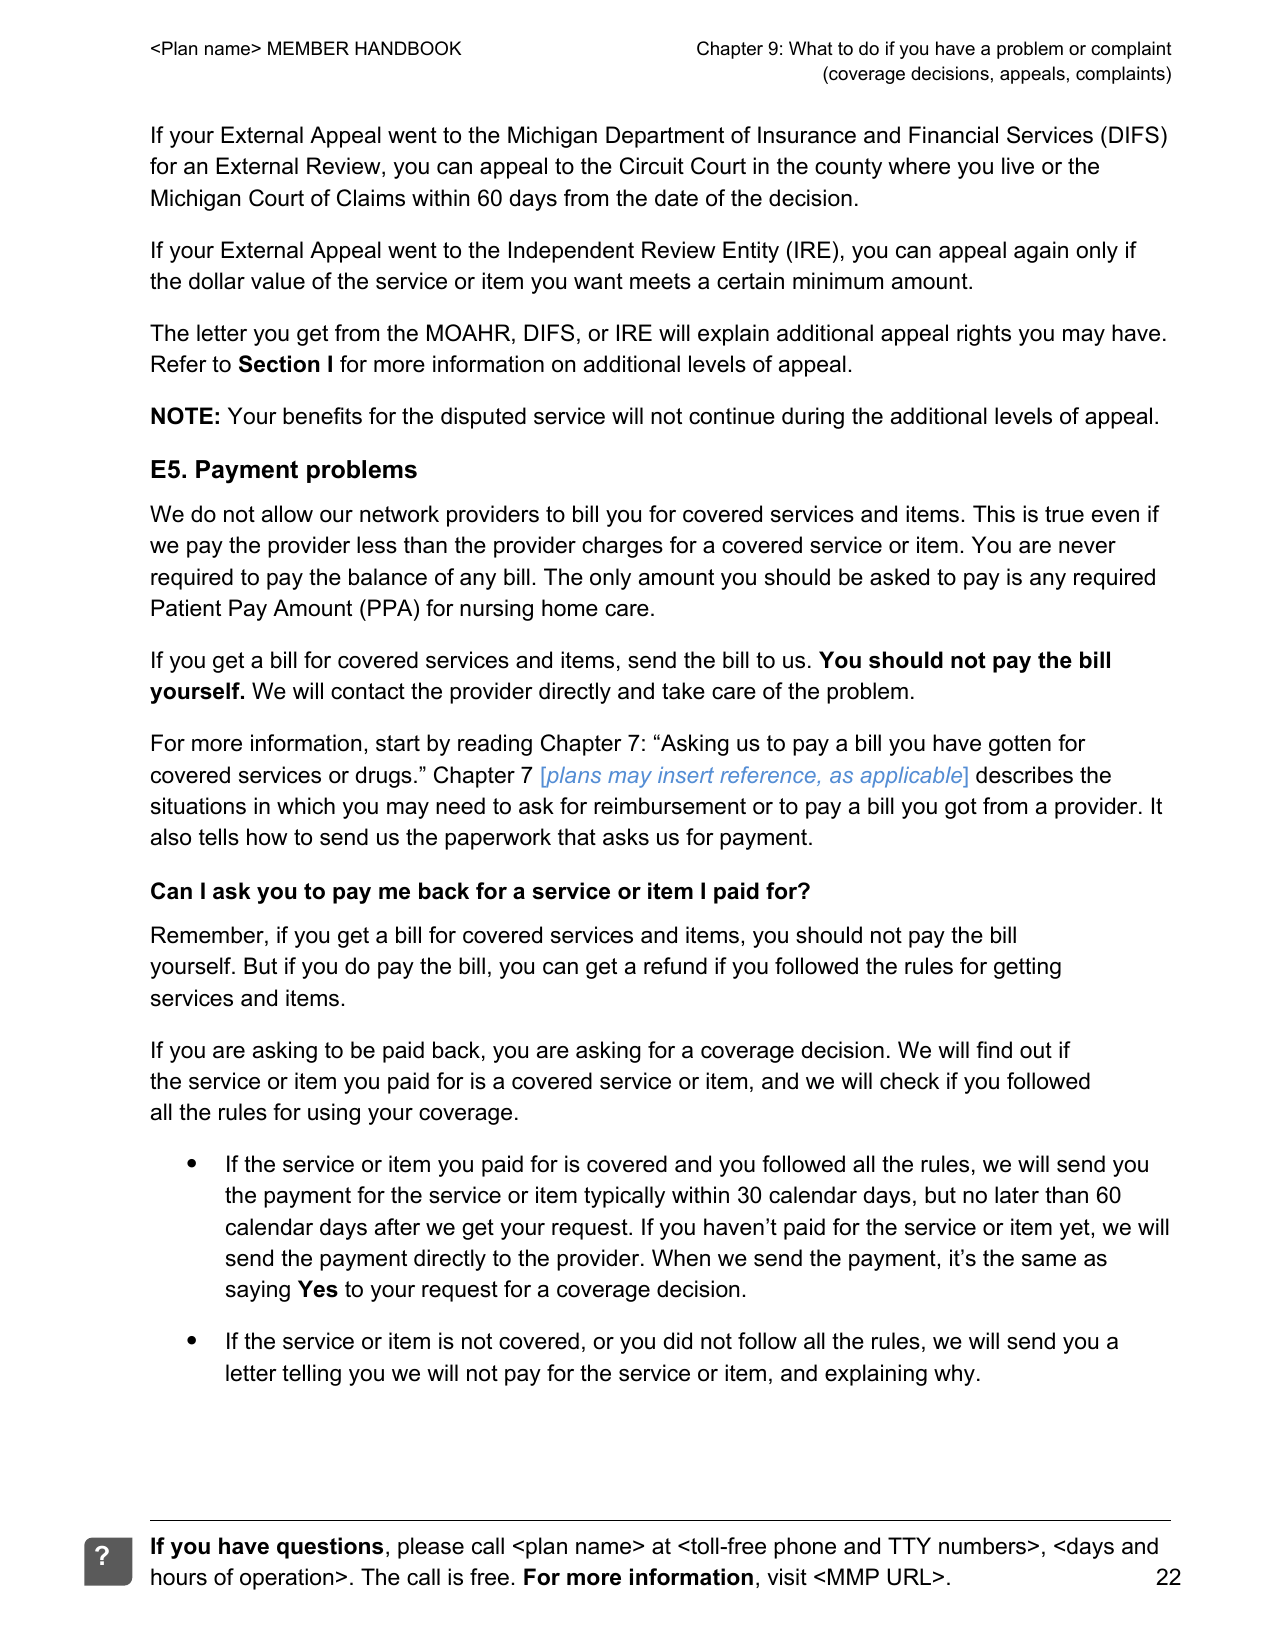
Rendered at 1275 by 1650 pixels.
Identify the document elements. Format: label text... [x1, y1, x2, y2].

subtitle E5. Payment problems [150, 452, 1096, 485]
text If your External Appeal went to the Independent Review Entity (IRE), you can appeal again only if the dollar value of the service or item you want meets a certain minimum amount. [150, 233, 1171, 296]
subtitle Can I ask you to pay me back for a service or item I paid for? [150, 873, 1096, 906]
text If you are asking to be paid back, you are asking for a coverage decision. We will find out if the service or item you paid for is a covered service or item, and we will check if you followed all the rules for using your coverage. [150, 1033, 1096, 1127]
text We do not allow our network providers to bill you for covered services and items. This is true even if we pay the provider less than the provider charges for a covered service or item. You are never required to pay the balance of any bill. The only amount you should be asked to pay is any required Patient Pay Amount (PPA) for nursing home care. [150, 498, 1171, 623]
text For more information, start by reading Chapter 7: “Asking us to pay a bill you have gotten for covered services or drugs.” Chapter 7 [plans may insert reference, as applicable] describes the situations in which you may need to ask for reimbursement or to pay a bill you got from a provider. It also tells how to send us the paperwork that asks us for payment. [150, 727, 1171, 852]
text Remember, if you get a bill for covered services and items, you should not pay the bill yourself. But if you do pay the bill, you can get a refund if you followed the rules for getting services and items. [150, 918, 1096, 1012]
list If the service or item is not covered, or you did not follow all the rules, we will send you a letter telling you we will not pay for the service or item, and explaining why. [187, 1325, 1171, 1387]
text The letter you get from the MOAHR, DIFS, or IRE will explain additional appeal rights you may have. Refer to Section I for more information on additional levels of appeal. [150, 316, 1171, 379]
text NOTE: Your benefits for the disputed service will not continue during the additional levels of appeal. [150, 400, 1171, 431]
text If your External Appeal went to the Michigan Department of Insurance and Financial Services (DIFS) for an External Review, you can appeal to the Circuit Court in the county where you live or the Michigan Court of Claims within 60 days from the date of the decision. [150, 118, 1171, 212]
text If you get a bill for covered services and items, send the bill to us. You should not pay the bill yourself. We will contact the provider directly and take care of the problem. [150, 643, 1171, 706]
list If the service or item you paid for is covered and you followed all the rules, we will send you the payment for the service or item typically within 30 calendar days, but no later than 60 calendar days after we get your request. If you haven’t paid for the service or item yet, we will send the payment directly to the provider. When we send the payment, it’s the same as saying Yes to your request for a coverage decision. [187, 1148, 1171, 1304]
